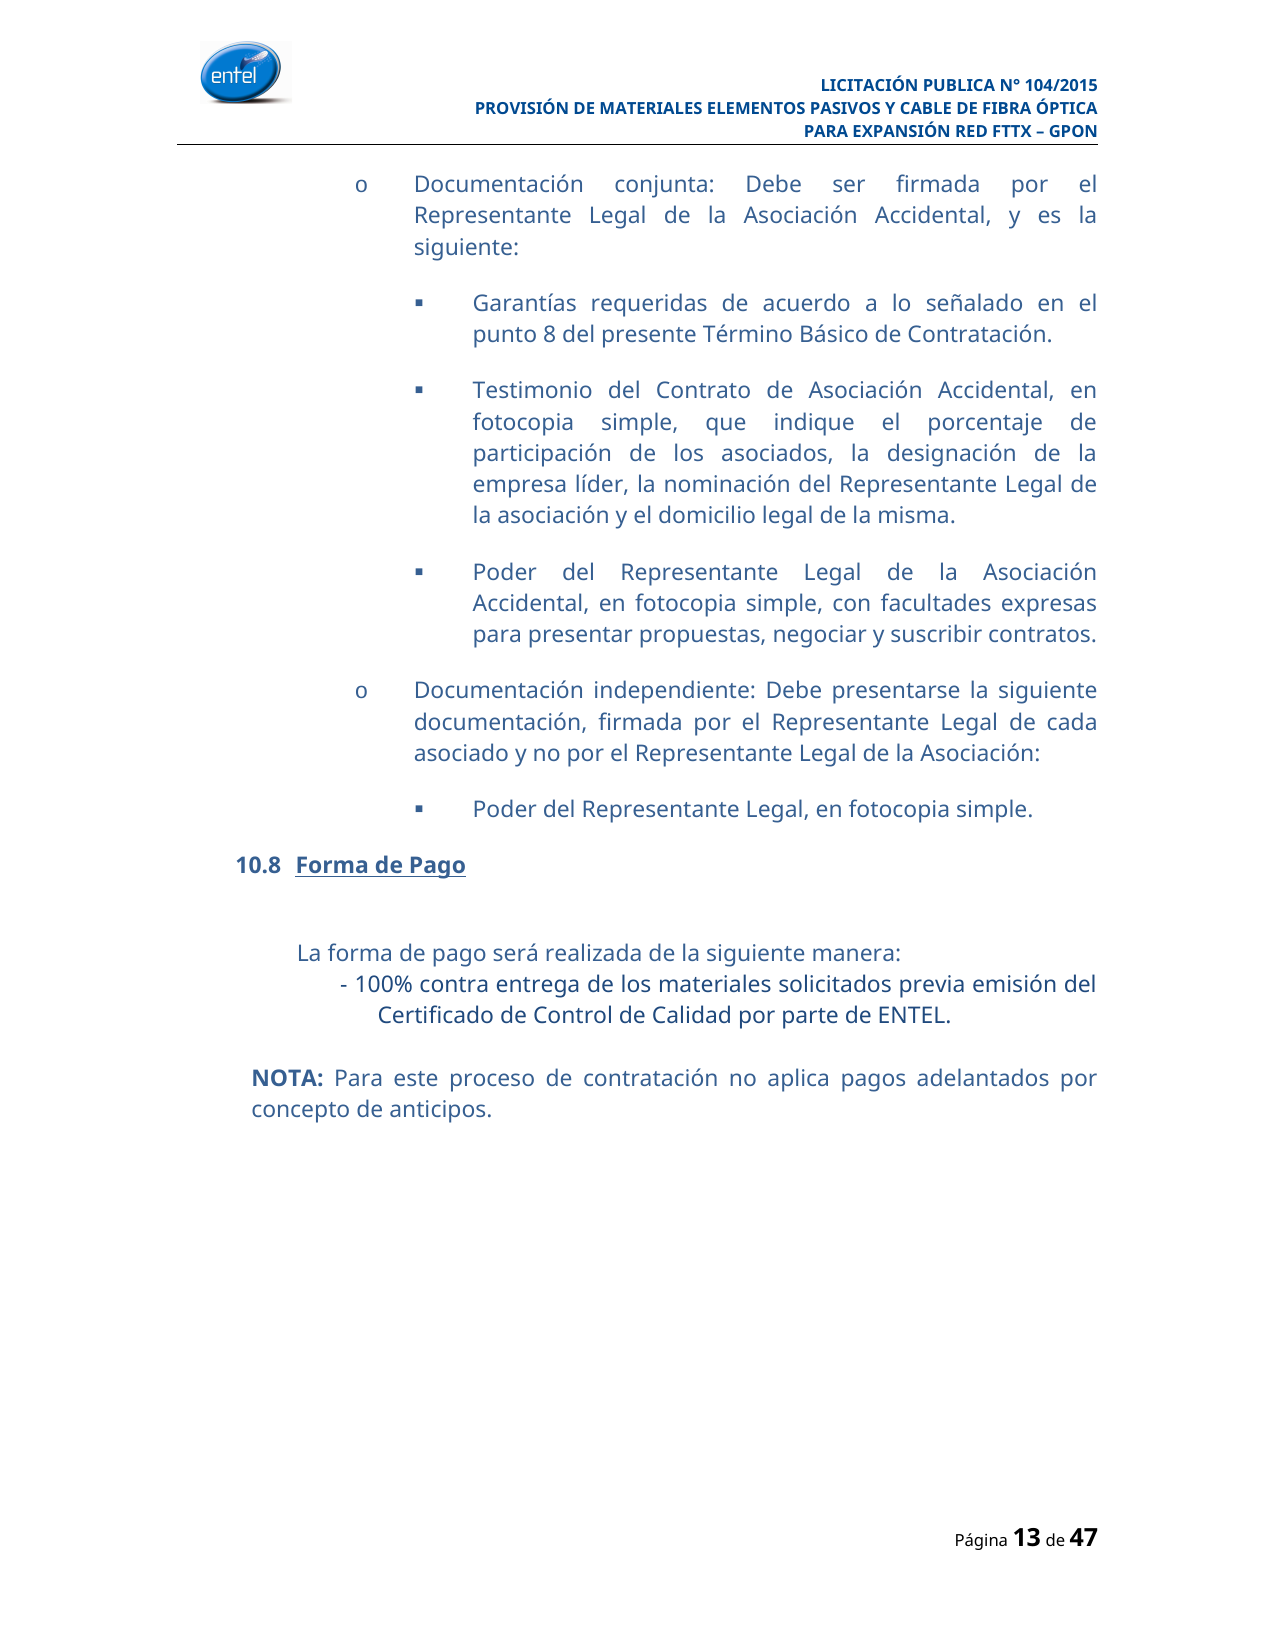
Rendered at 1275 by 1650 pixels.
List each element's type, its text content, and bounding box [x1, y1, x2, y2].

list Poder del Representante Legal de la Asociación Accidental, en fotocopia simple, con facultades expresas para presentar propuestas, negociar y suscribir contratos. [413, 555, 1098, 649]
list Documentación conjunta: Debe ser firmada por el Representante Legal de la Asociación Accidental, y es la siguiente: [354, 168, 1098, 262]
list Poder del Representante Legal, en fotocopia simple. [413, 793, 1098, 824]
list Forma de Pago [235, 849, 1098, 881]
text La forma de pago será realizada de la siguiente manera: [252, 937, 1098, 968]
picture [200, 41, 293, 104]
list 100% contra entrega de los materiales solicitados previa emisión del Certificado de Control de Calidad por parte de ENTEL. [340, 968, 1098, 1031]
list Testimonio del Contrato de Asociación Accidental, en fotocopia simple, que indique el porcentaje de participación de los asociados, la designación de la empresa líder, la nominación del Representante Legal de la asociación y el domicilio legal de la misma. [413, 374, 1098, 530]
list Garantías requeridas de acuerdo a lo señalado en el punto 8 del presente Término Básico de Contratación. [413, 287, 1098, 349]
list Documentación independiente: Debe presentarse la siguiente documentación, firmada por el Representante Legal de cada asociado y no por el Representante Legal de la Asociación: [354, 674, 1098, 768]
text NOTA: Para este proceso de contratación no aplica pagos adelantados por concepto de anticipos. [251, 1062, 1098, 1124]
